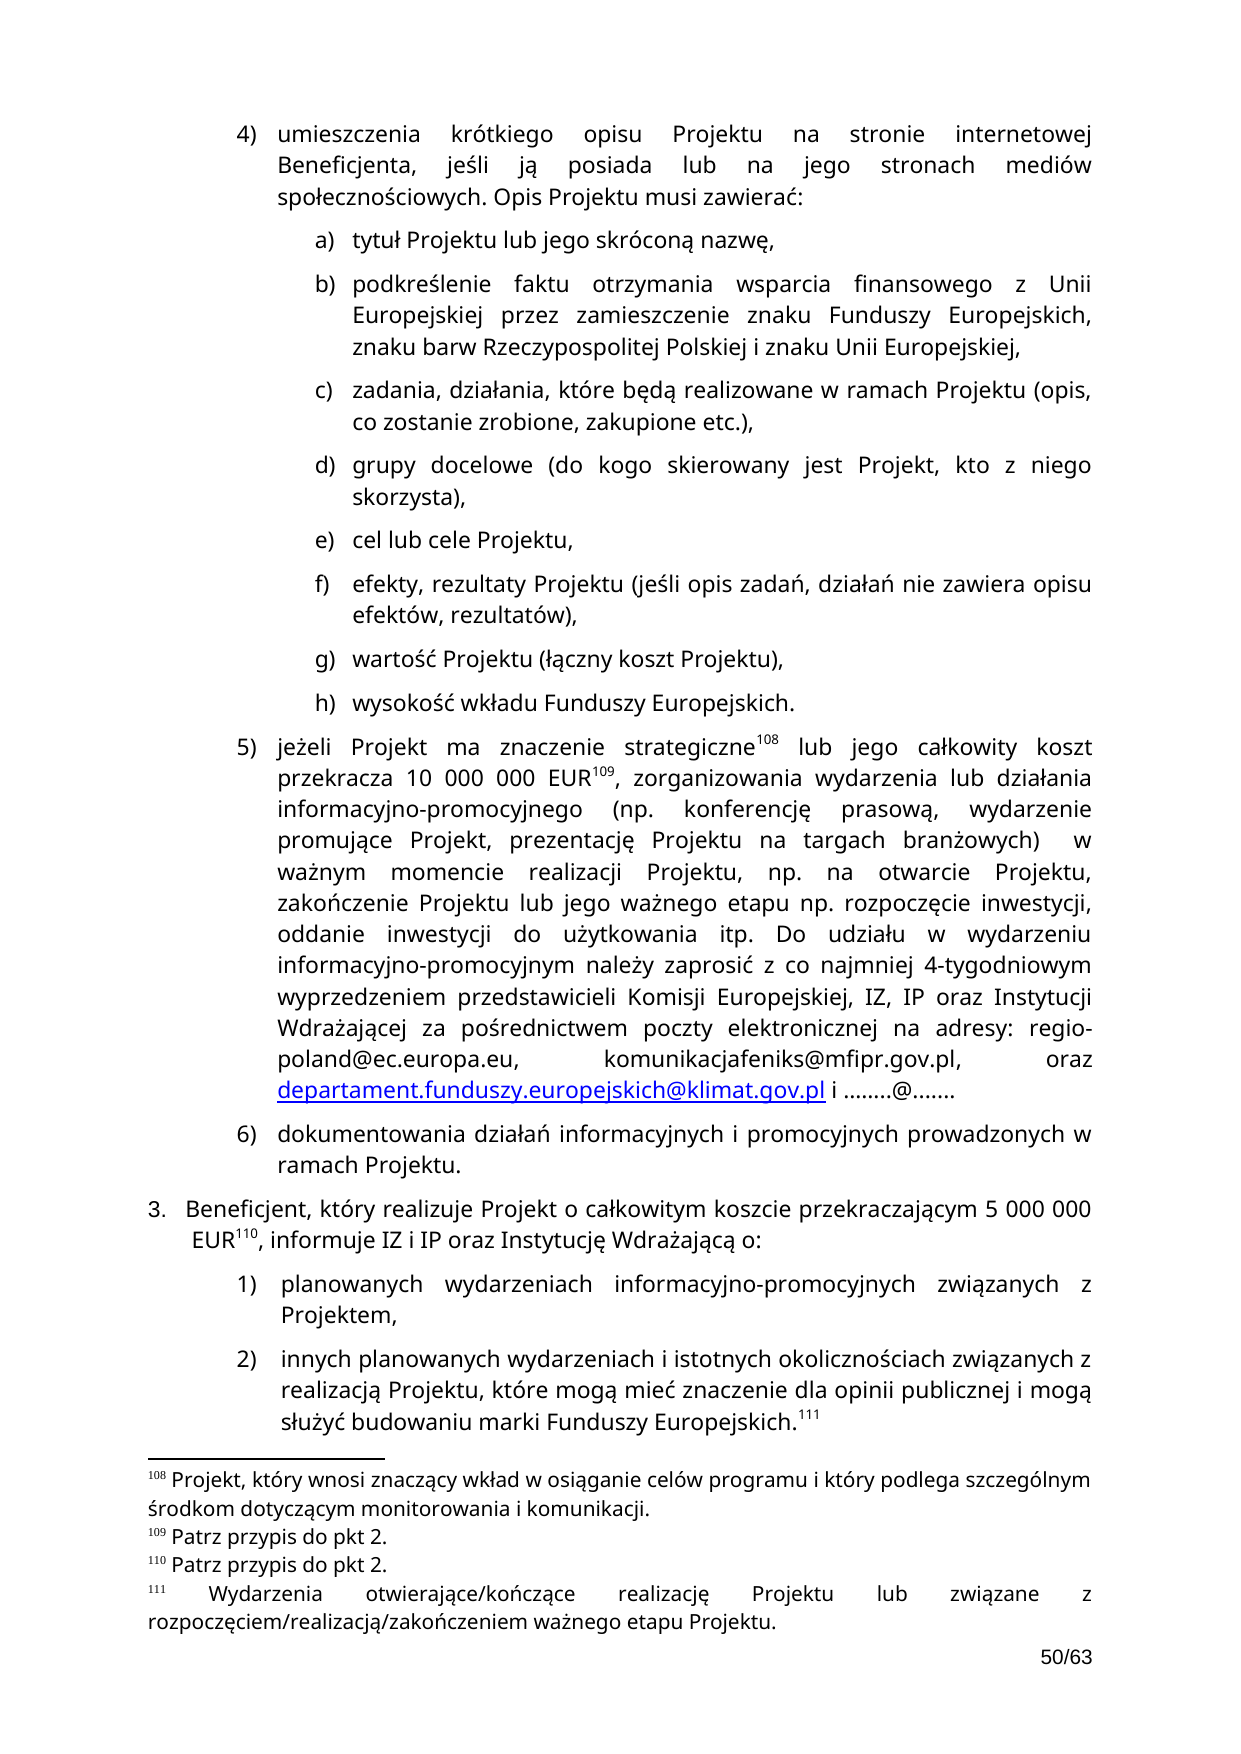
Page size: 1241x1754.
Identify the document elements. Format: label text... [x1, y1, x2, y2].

list grupy docelowe (do kogo skierowany jest Projekt, kto z niego skorzysta), [314, 449, 1092, 512]
list tytuł Projektu lub jego skróconą nazwę, [314, 224, 1092, 256]
list wartość Projektu (łączny koszt Projektu), [314, 643, 1092, 674]
list planowanych wydarzeniach informacyjno-promocyjnych związanych z Projektem, [236, 1268, 1092, 1331]
list zadania, działania, które będą realizowane w ramach Projektu (opis, co zostanie zrobione, zakupione etc.), [314, 374, 1092, 437]
list podkreślenie faktu otrzymania wsparcia finansowego z Unii Europejskiej przez zamieszczenie znaku Funduszy Europejskich, znaku barw Rzeczypospolitej Polskiej i znaku Unii Europejskiej, [314, 268, 1092, 362]
list cel lub cele Projektu, [314, 524, 1092, 556]
list jeżeli Projekt ma znaczenie strategiczne lub jego całkowity koszt przekracza 10 000 000 EUR, zorganizowania wydarzenia lub działania informacyjno-promocyjnego (np. konferencję prasową, wydarzenie promujące Projekt, prezentację Projektu na targach branżowych) w ważnym momencie realizacji Projektu, np. na otwarcie Projektu, zakończenie Projektu lub jego ważnego etapu np. rozpoczęcie inwestycji, oddanie inwestycji do użytkowania itp. Do udziału w wydarzeniu informacyjno-promocyjnym należy zaprosić z co najmniej 4-tygodniowym wyprzedzeniem przedstawicieli Komisji Europejskiej, IZ, IP oraz Instytucji Wdrażającej za pośrednictwem poczty elektronicznej na adresy: regio-poland@ec.europa.eu, komunikacjafeniks@mfipr.gov.pl, oraz departament.funduszy.europejskich@klimat.gov.pl i ……..@....... [236, 731, 1092, 1106]
list umieszczenia krótkiego opisu Projektu na stronie internetowej Beneficjenta, jeśli ją posiada lub na jego stronach mediów społecznościowych. Opis Projektu musi zawierać: [236, 118, 1092, 212]
list Beneficjent, który realizuje Projekt o całkowitym koszcie przekraczającym 5 000 000 EUR, informuje IZ i IP oraz Instytucję Wdrażającą o: [148, 1193, 1092, 1256]
list efekty, rezultaty Projektu (jeśli opis zadań, działań nie zawiera opisu efektów, rezultatów), [314, 568, 1092, 631]
list innych planowanych wydarzeniach i istotnych okolicznościach związanych z realizacją Projektu, które mogą mieć znaczenie dla opinii publicznej i mogą służyć budowaniu marki Funduszy Europejskich. [236, 1343, 1092, 1437]
list dokumentowania działań informacyjnych i promocyjnych prowadzonych w ramach Projektu. [236, 1118, 1092, 1181]
list wysokość wkładu Funduszy Europejskich. [314, 687, 1092, 718]
